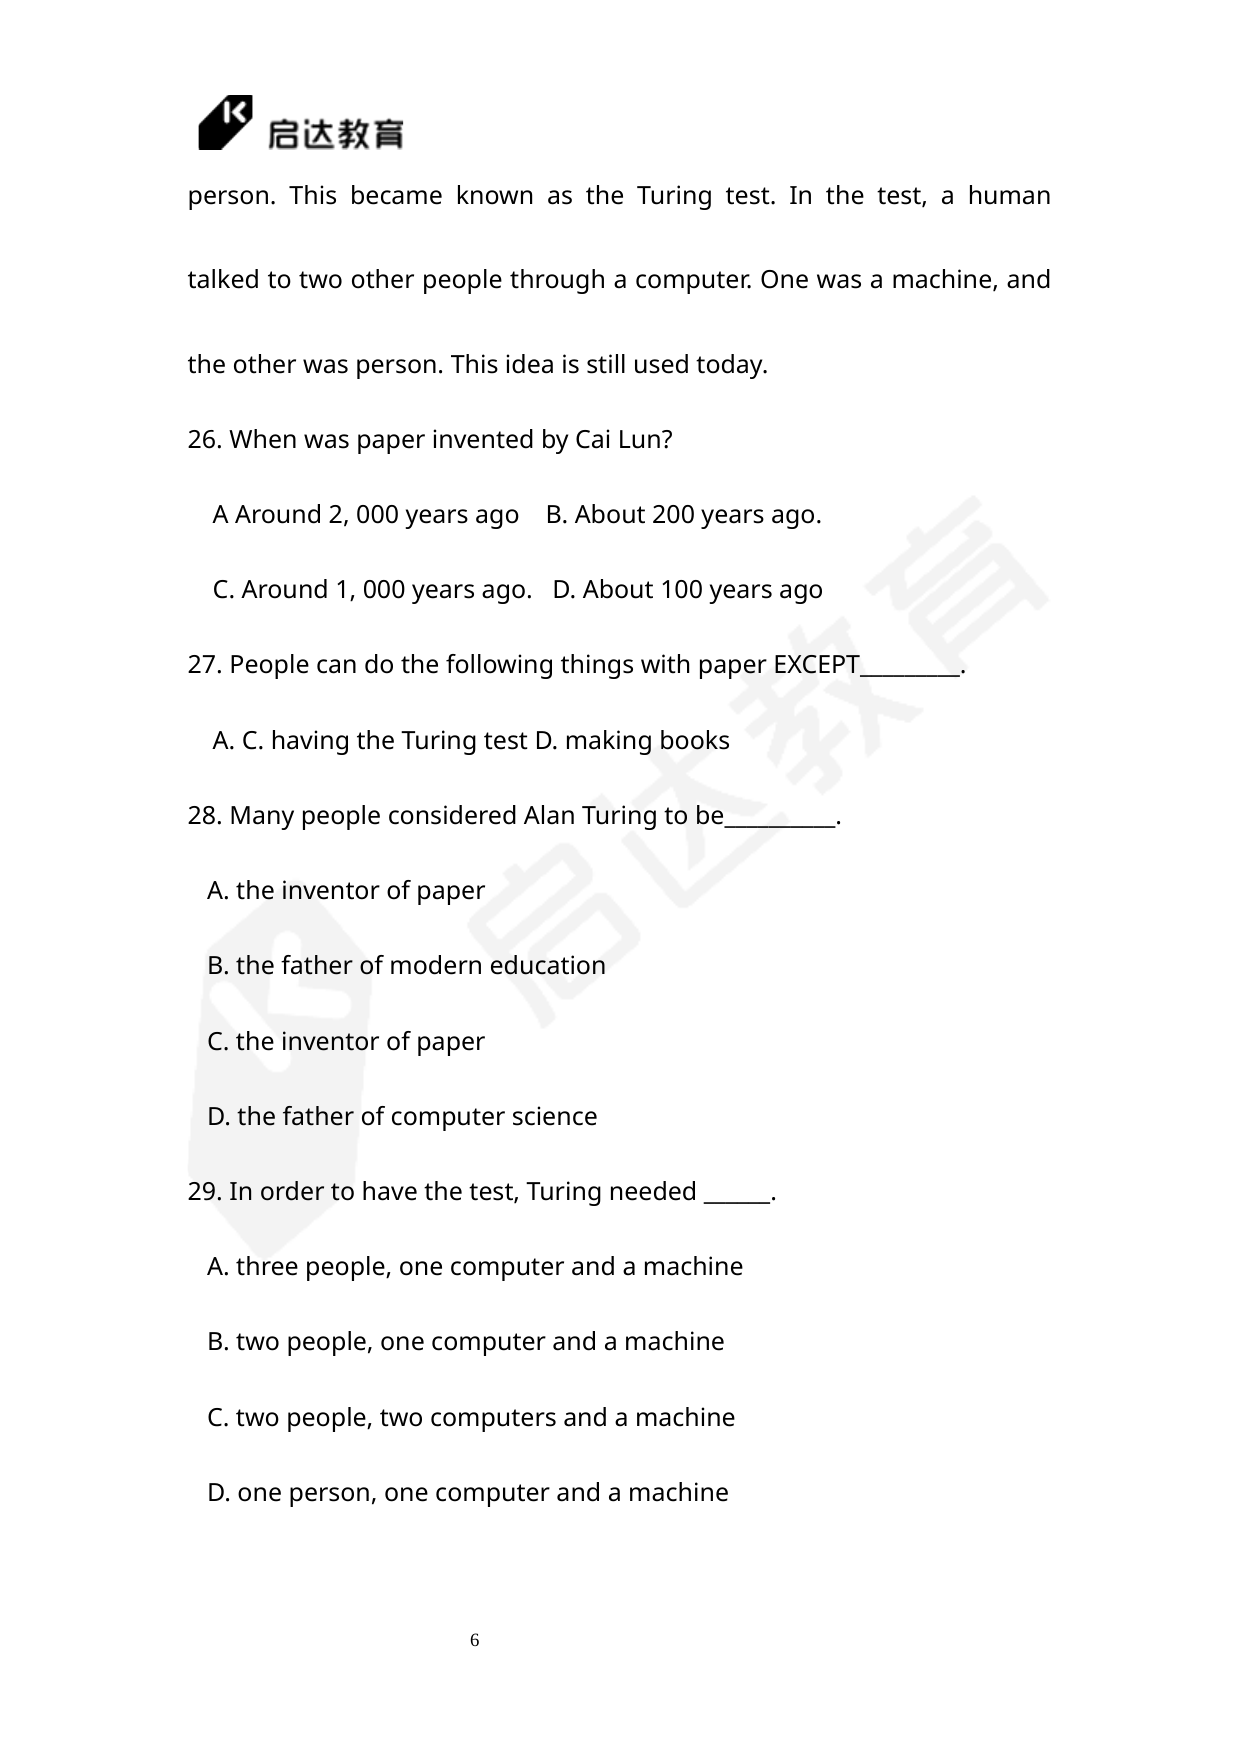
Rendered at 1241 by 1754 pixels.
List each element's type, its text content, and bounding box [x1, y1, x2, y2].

text 26. When was paper invented by Cai Lun? [187, 406, 1053, 471]
text C. the inventor of paper [187, 1008, 1053, 1073]
picture [198, 95, 404, 150]
text D. one person, one computer and a machine [187, 1459, 1053, 1524]
text A. C. having the Turing test D. making books [187, 707, 1053, 772]
text A. three people, one computer and a machine [187, 1233, 1053, 1298]
text B. the father of modern education [187, 933, 1053, 998]
text 28. Many people considered Alan Turing to be__________. [187, 782, 1053, 847]
text D. the father of computer science [187, 1083, 1053, 1148]
text C. Around 1, 000 years ago. D. About 100 years ago [187, 557, 1053, 622]
text A. the inventor of paper [187, 857, 1053, 922]
text 27. People can do the following things with paper EXCEPT_________. [187, 632, 1053, 697]
text C. two people, two computers and a machine [187, 1384, 1053, 1449]
text 29. In order to have the test, Turing needed ______. [187, 1158, 1053, 1223]
text A Around 2, 000 years ago B. About 200 years ago. [187, 481, 1053, 546]
text B. two people, one computer and a machine [187, 1309, 1053, 1374]
